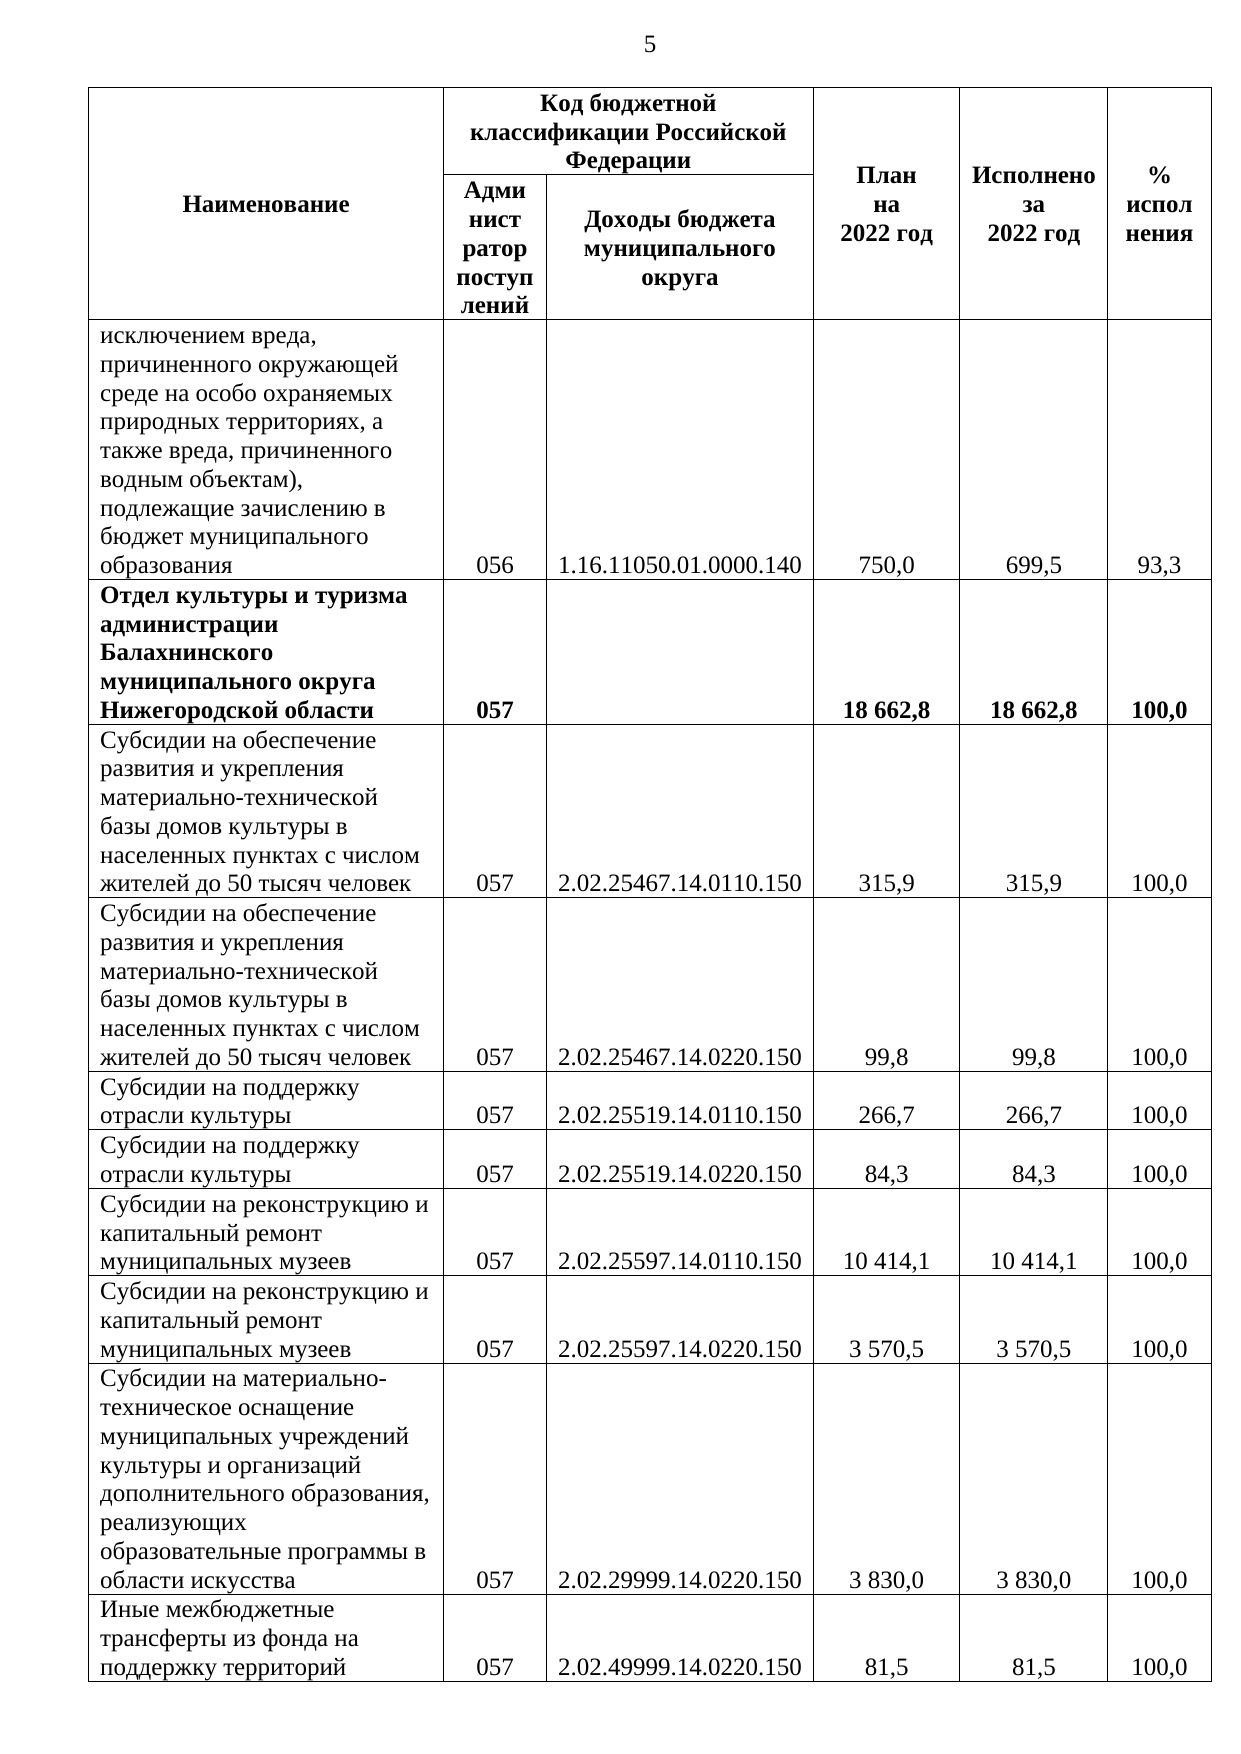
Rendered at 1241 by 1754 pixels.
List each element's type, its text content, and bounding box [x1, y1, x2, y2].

table_cell 2.02.25467.14.0110.150 [547, 725, 813, 897]
table_cell Субсидии на реконструкцию и капитальный ремонт муниципальных музеев [89, 1189, 443, 1275]
table_header Код бюджетной классификации Российской Федерации [444, 88, 813, 174]
table_cell 100,0 [1108, 898, 1211, 1071]
table_cell 057 [444, 1364, 546, 1593]
table_cell 266,7 [960, 1072, 1107, 1129]
table_cell 2.02.25519.14.0110.150 [547, 1072, 813, 1129]
table_cell Субсидии на реконструкцию и капитальный ремонт муниципальных музеев [89, 1276, 443, 1362]
table_cell 100,0 [1108, 1595, 1211, 1681]
table_cell 99,8 [814, 898, 959, 1071]
table_cell Отдел культуры и туризма администрации Балахнинского муниципального округа Нижегородской области [89, 580, 443, 724]
table_header Наименование [89, 88, 443, 319]
table_cell 315,9 [814, 725, 959, 897]
table_cell 10 414,1 [814, 1189, 959, 1275]
table_cell 057 [444, 1130, 546, 1188]
table_cell 315,9 [960, 725, 1107, 897]
table_cell Субсидии на материально-техническое оснащение муниципальных учреждений культуры и организаций дополнительного образования, реализующих образовательные программы в области искусства [89, 1364, 443, 1593]
table_cell Доходы бюджета муниципального округа [547, 175, 813, 319]
table_cell 100,0 [1108, 725, 1211, 897]
table_cell 100,0 [1108, 580, 1211, 724]
table_cell 84,3 [814, 1130, 959, 1188]
table_cell Субсидии на обеспечение развития и укрепления материально-технической базы домов культуры в населенных пунктах с числом жителей до 50 тысяч человек [89, 898, 443, 1071]
table_cell 2.02.29999.14.0220.150 [547, 1364, 813, 1593]
table_cell 100,0 [1108, 1189, 1211, 1275]
table_cell 057 [444, 580, 546, 724]
table_cell 057 [444, 898, 546, 1071]
table_cell 2.02.25467.14.0220.150 [547, 898, 813, 1071]
table_cell 10 414,1 [960, 1189, 1107, 1275]
table_cell 056 [444, 320, 546, 579]
table_cell 1.16.11050.01.0000.140 [547, 320, 813, 579]
table_cell 3 570,5 [960, 1276, 1107, 1362]
table_cell 2.02.49999.14.0220.150 [547, 1595, 813, 1681]
table_cell 3 830,0 [814, 1364, 959, 1593]
table_cell 750,0 [814, 320, 959, 579]
table_cell 93,3 [1108, 320, 1211, 579]
table_cell 100,0 [1108, 1072, 1211, 1129]
table_cell 100,0 [1108, 1276, 1211, 1362]
table_cell 057 [444, 1189, 546, 1275]
table_cell 100,0 [1108, 1364, 1211, 1593]
table_cell 99,8 [960, 898, 1107, 1071]
table_cell 18 662,8 [814, 580, 959, 724]
table_cell 81,5 [814, 1595, 959, 1681]
table_cell Субсидии на поддержку отрасли культуры [89, 1130, 443, 1188]
table_cell 18 662,8 [960, 580, 1107, 724]
table_cell 057 [444, 725, 546, 897]
table_cell Субсидии на обеспечение развития и укрепления материально-технической базы домов культуры в населенных пунктах с числом жителей до 50 тысяч человек [89, 725, 443, 897]
table_cell 2.02.25597.14.0220.150 [547, 1276, 813, 1362]
table_cell 84,3 [960, 1130, 1107, 1188]
table_header % испол нения [1108, 88, 1211, 319]
table_cell 057 [444, 1595, 546, 1681]
table_cell 3 830,0 [960, 1364, 1107, 1593]
table_cell Адми нист ратор поступ лений [444, 175, 546, 319]
table_cell [547, 580, 813, 724]
table_cell 699,5 [960, 320, 1107, 579]
table_cell 2.02.25519.14.0220.150 [547, 1130, 813, 1188]
table_header План на 2022 год [814, 88, 959, 319]
table_cell 057 [444, 1276, 546, 1362]
table_cell 057 [444, 1072, 546, 1129]
table_cell 81,5 [960, 1595, 1107, 1681]
table_header Исполнено за 2022 год [960, 88, 1107, 319]
table_cell 100,0 [1108, 1130, 1211, 1188]
table_cell 266,7 [814, 1072, 959, 1129]
table_cell Субсидии на поддержку отрасли культуры [89, 1072, 443, 1129]
table_cell Иные межбюджетные трансферты из фонда на поддержку территорий [89, 1595, 443, 1681]
table_cell 3 570,5 [814, 1276, 959, 1362]
table_cell 2.02.25597.14.0110.150 [547, 1189, 813, 1275]
